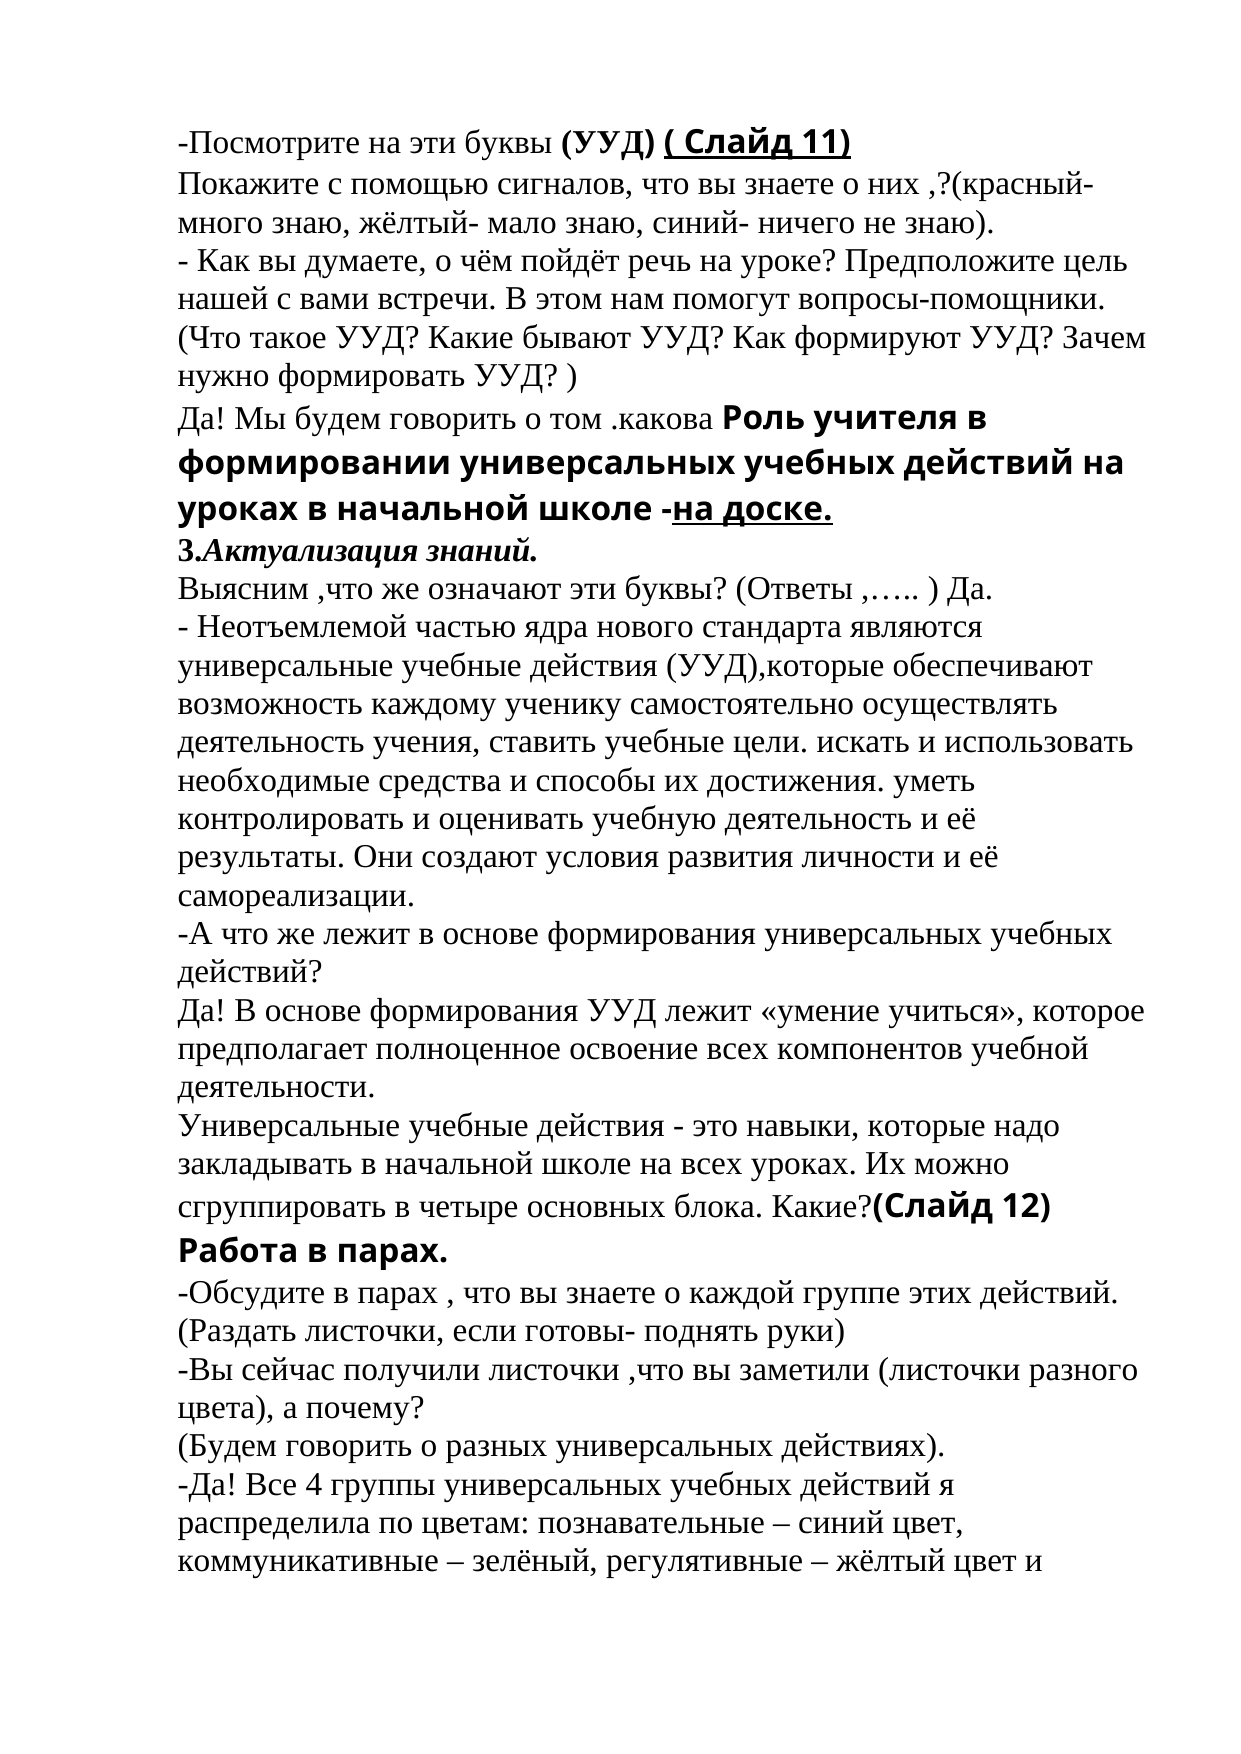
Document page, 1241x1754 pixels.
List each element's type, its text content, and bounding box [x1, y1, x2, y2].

text Работа в парах. [177, 1227, 1152, 1272]
text - Неотъемлемой частью ядра нового стандарта являются универсальные учебные действия (УУД),которые обеспечивают возможность каждому ученику самостоятельно осуществлять деятельность учения, ставить учебные цели. искать и использовать необходимые средства и способы их достижения. уметь контролировать и оценивать учебную деятельность и её результаты. Они создают условия развития личности и её самореализации. [177, 606, 1152, 913]
text -Посмотрите на эти буквы (УУД) ( Слайд 11) [177, 118, 1152, 163]
text -А что же лежит в основе формирования универсальных учебных действий? [177, 913, 1152, 990]
text Универсальные учебные действия - это навыки, которые надо закладывать в начальной школе на всех уроках. Их можно сгруппировать в четыре основных блока. Какие?(Слайд 12) [177, 1105, 1152, 1227]
text (Будем говорить о разных универсальных действиях). [177, 1426, 1152, 1464]
text -Обсудите в парах , что вы знаете о каждой группе этих действий.(Раздать листочки, если готовы- поднять руки) [177, 1272, 1152, 1349]
text Да! Мы будем говорить о том .какова Роль учителя в формировании универсальных учебных действий на уроках в начальной школе -на доске. [177, 393, 1152, 530]
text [177, 1464, 1152, 1579]
text 3.Актуализация знаний. [177, 530, 1152, 568]
text Выясним ,что же означают эти буквы? (Ответы ,….. ) Да. [177, 568, 1152, 606]
text - Как вы думаете, о чём пойдёт речь на уроке? Предположите цель нашей с вами встречи. В этом нам помогут вопросы-помощники. (Что такое УУД? Какие бывают УУД? Как формируют УУД? Зачем нужно формировать УУД? ) [177, 240, 1152, 393]
text Да! В основе формирования УУД лежит «умение учиться», которое предполагает полноценное освоение всех компонентов учебной деятельности. [177, 990, 1152, 1105]
text Покажите с помощью сигналов, что вы знаете о них ,?(красный- много знаю, жёлтый- мало знаю, синий- ничего не знаю). [177, 163, 1152, 240]
text -Вы сейчас получили листочки ,что вы заметили (листочки разного цвета), а почему? [177, 1349, 1152, 1426]
